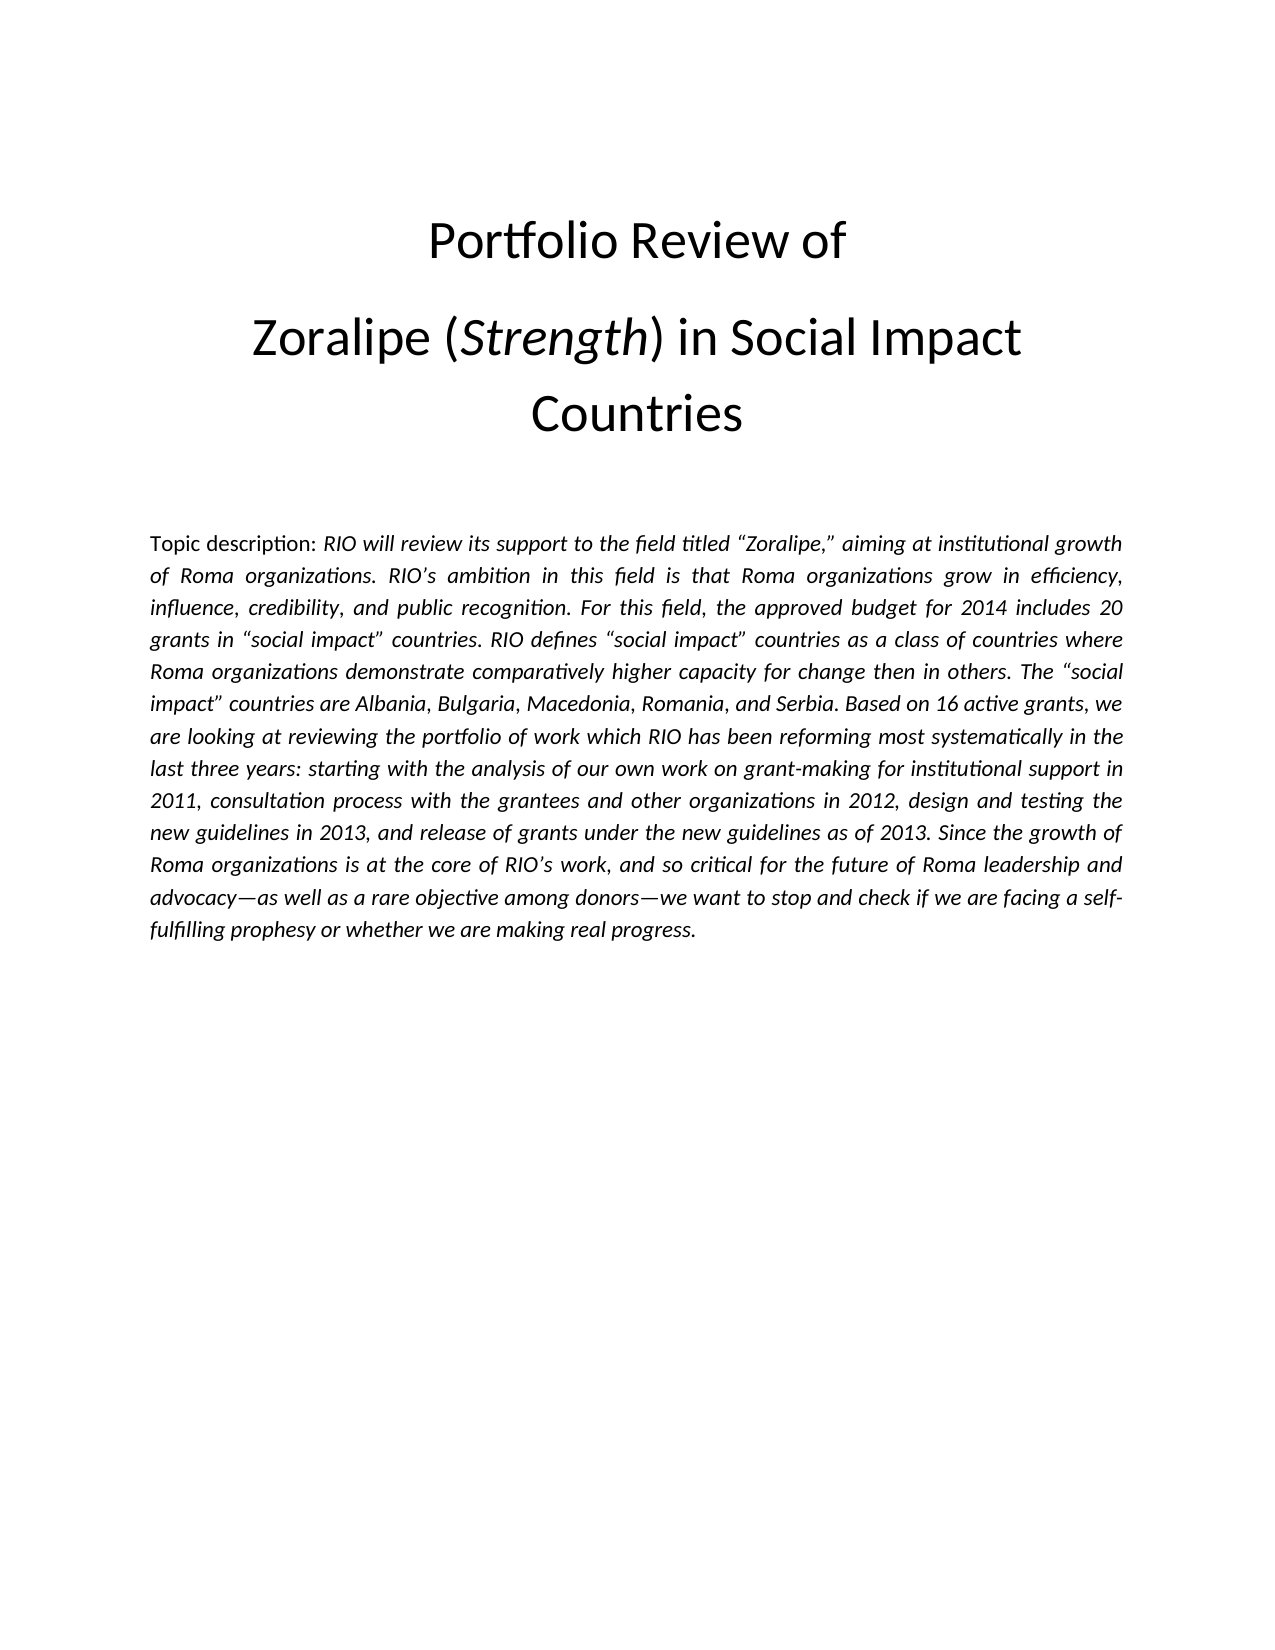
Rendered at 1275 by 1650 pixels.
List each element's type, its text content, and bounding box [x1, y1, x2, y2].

text Zoralipe (Strength) in Social Impact Countries [150, 303, 1125, 445]
text Portfolio Review of [150, 206, 1125, 272]
text Topic description: RIO will review its support to the field titled “Zoralipe,” aiming at institutional growth of Roma organizations. RIO’s ambition in this field is that Roma organizations grow in efficiency, influence, credibility, and public recognition. For this field, the approved budget for 2014 includes 20 grants in “social impact” countries. RIO defines “social impact” countries as a class of countries where Roma organizations demonstrate comparatively higher capacity for change then in others. The “social impact” countries are Albania, Bulgaria, Macedonia, Romania, and Serbia. Based on 16 active grants, we are looking at reviewing the portfolio of work which RIO has been reforming most systematically in the last three years: starting with the analysis of our own work on grant-making for institutional support in 2011, consultation process with the grantees and other organizations in 2012, design and testing the new guidelines in 2013, and release of grants under the new guidelines as of 2013. Since the growth of Roma organizations is at the core of RIO’s work, and so critical for the future of Roma leadership and advocacy—as well as a rare objective among donors—we want to stop and check if we are facing a self-fulfilling prophesy or whether we are making real progress. [150, 529, 1125, 943]
